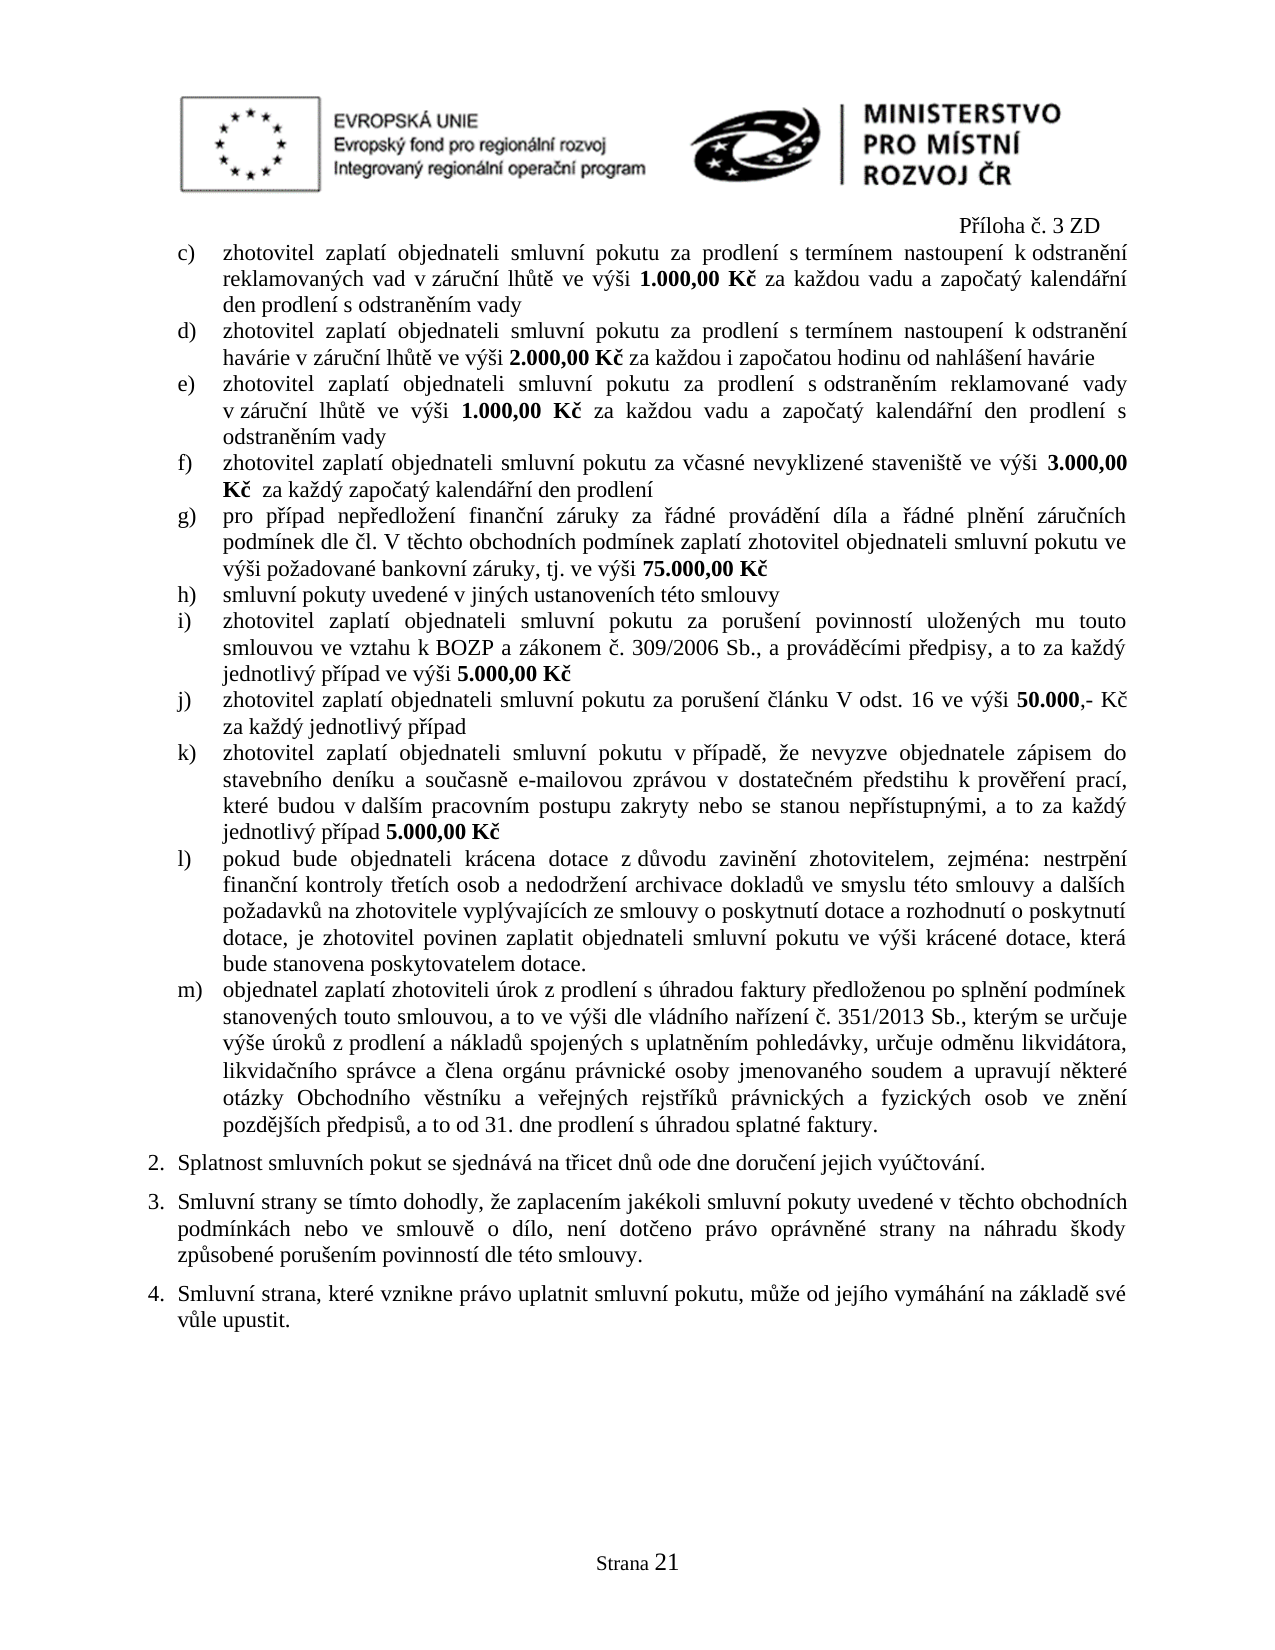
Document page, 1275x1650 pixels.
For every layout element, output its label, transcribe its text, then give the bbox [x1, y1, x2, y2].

list zhotovitel zaplatí objednateli smluvní pokutu za porušení článku V odst. 16 ve výši 50.000,- Kč za každý jednotlivý případ [177, 687, 1127, 739]
list pokud bude objednateli krácena dotace z důvodu zavinění zhotovitelem, zejména: nestrpění finanční kontroly třetích osob a nedodržení archivace dokladů ve smyslu této smlouvy a dalších požadavků na zhotovitele vyplývajících ze smlouvy o poskytnutí dotace a rozhodnutí o poskytnutí dotace, je zhotovitel povinen zaplatit objednateli smluvní pokutu ve výši krácené dotace, která bude stanovena poskytovatelem dotace. [177, 845, 1127, 976]
list zhotovitel zaplatí objednateli smluvní pokutu za prodlení s termínem nastoupení k odstranění havárie v záruční lhůtě ve výši 2.000,00 Kč za každou i započatou hodinu od nahlášení havárie [177, 318, 1127, 370]
list zhotovitel zaplatí objednateli smluvní pokutu za porušení povinností uložených mu touto smlouvou ve vztahu k BOZP a zákonem č. 309/2006 Sb., a prováděcími předpisy, a to za každý jednotlivý případ ve výši 5.000,00 Kč [177, 607, 1127, 687]
list Smluvní strany se tímto dohodly, že zaplacením jakékoli smluvní pokuty uvedené v těchto obchodních podmínkách nebo ve smlouvě o dílo, není dotčeno právo oprávněné strany na náhradu škody způsobené porušením povinností dle této smlouvy. [148, 1188, 1127, 1267]
list smluvní pokuty uvedené v jiných ustanoveních této smlouvy [177, 581, 1127, 607]
list zhotovitel zaplatí objednateli smluvní pokutu za prodlení s termínem nastoupení k odstranění reklamovaných vad v záruční lhůtě ve výši 1.000,00 Kč za každou vadu a započatý kalendářní den prodlení s odstraněním vady [177, 238, 1127, 318]
list zhotovitel zaplatí objednateli smluvní pokutu za prodlení s odstraněním reklamované vady v záruční lhůtě ve výši 1.000,00 Kč za každou vadu a započatý kalendářní den prodlení s odstraněním vady [177, 370, 1127, 449]
list Smluvní strana, které vznikne právo uplatnit smluvní pokutu, může od jejího vymáhání na základě své vůle upustit. [148, 1280, 1127, 1333]
list zhotovitel zaplatí objednateli smluvní pokutu za včasné nevyklizené staveniště ve výši 3.000,00 Kč za každý započatý kalendářní den prodlení [177, 449, 1127, 502]
picture [163, 73, 1077, 210]
list pro případ nepředložení finanční záruky za řádné provádění díla a řádné plnění záručních podmínek dle čl. V těchto obchodních podmínek zaplatí zhotovitel objednateli smluvní pokutu ve výši požadované bankovní záruky, tj. ve výši 75.000,00 Kč [177, 502, 1127, 581]
list Splatnost smluvních pokut se sjednává na třicet dnů ode dne doručení jejich vyúčtování. [148, 1149, 1127, 1176]
list zhotovitel zaplatí objednateli smluvní pokutu v případě, že nevyzve objednatele zápisem do stavebního deníku a současně e-mailovou zprávou v dostatečném předstihu k prověření prací, které budou v dalším pracovním postupu zakryty nebo se stanou nepřístupnými, a to za každý jednotlivý případ 5.000,00 Kč [177, 739, 1127, 845]
list objednatel zaplatí zhotoviteli úrok z prodlení s úhradou faktury předloženou po splnění podmínek stanovených touto smlouvou, a to ve výši dle vládního nařízení č. 351/2013 Sb., kterým se určuje výše úroků z prodlení a nákladů spojených s uplatněním pohledávky, určuje odměnu likvidátora, likvidačního správce a člena orgánu právnické osoby jmenovaného soudem a upravují některé otázky Obchodního věstníku a veřejných rejstříků právnických a fyzických osob ve znění pozdějších předpisů, a to od 31. dne prodlení s úhradou splatné faktury. [177, 976, 1127, 1137]
